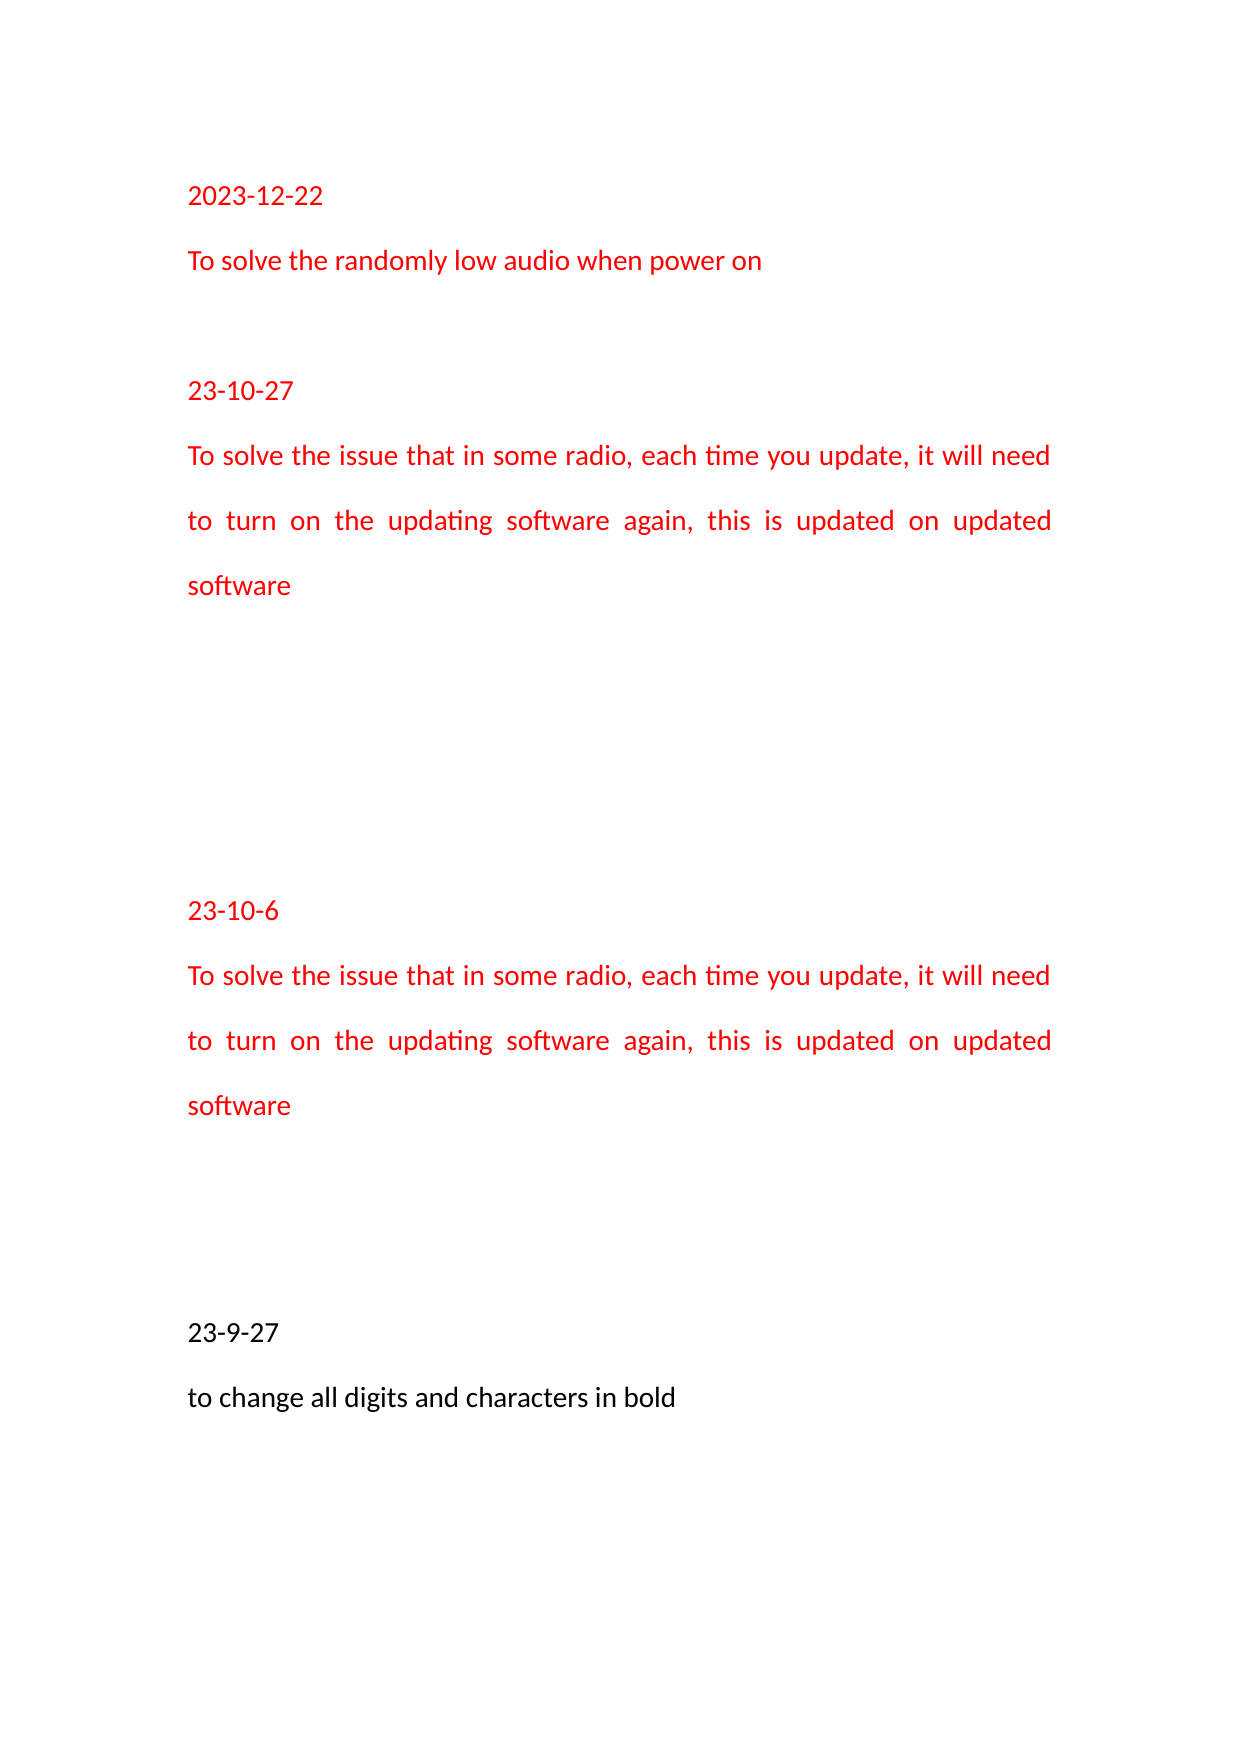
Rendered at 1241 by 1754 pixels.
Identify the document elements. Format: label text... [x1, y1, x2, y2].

text to change all digits and characters in bold [187, 1364, 1053, 1429]
text 23-9-27 [187, 1299, 1053, 1364]
text To solve the issue that in some radio, each time you update, it will need to turn on the updating software again, this is updated on updated software [187, 942, 1053, 1137]
text To solve the issue that in some radio, each time you update, it will need to turn on the updating software again, this is updated on updated software [187, 422, 1053, 617]
text To solve the randomly low audio when power on [187, 227, 1053, 292]
text 2023-12-22 [187, 162, 1053, 227]
text 23-10-27 [187, 357, 1053, 422]
text 23-10-6 [187, 877, 1053, 942]
